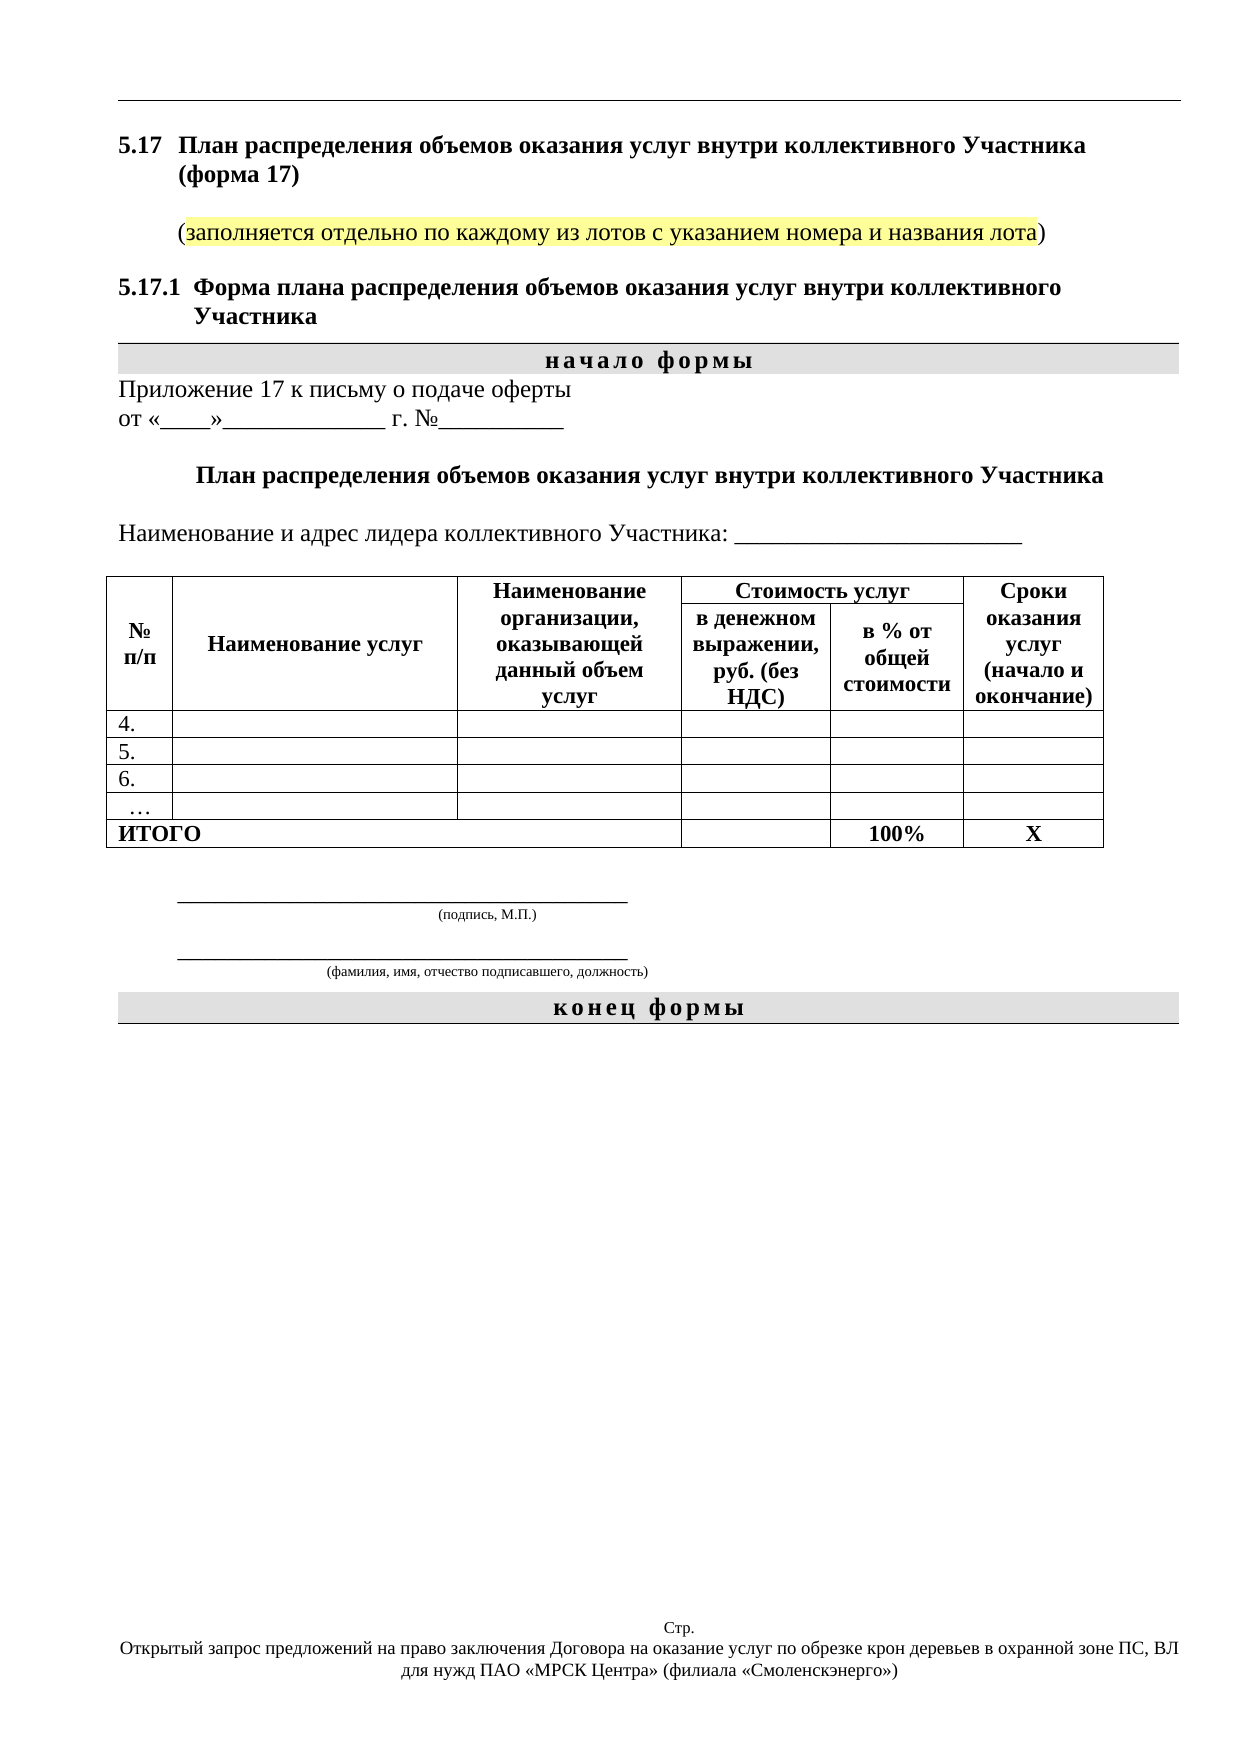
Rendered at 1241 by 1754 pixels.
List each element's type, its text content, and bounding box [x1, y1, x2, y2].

table_cell [107, 765, 172, 792]
text План распределения объемов оказания услуг внутри коллективного Участника [118, 461, 1181, 489]
table_cell [173, 765, 457, 792]
table_cell [458, 711, 681, 737]
table_cell [682, 820, 830, 847]
text ____________________________________ [118, 934, 1181, 963]
table_cell [831, 738, 963, 764]
text (фамилия, имя, отчество подписавшего, должность) [118, 963, 797, 992]
table_header Наименование организации, оказывающей данный объем услуг [458, 577, 681, 709]
text (подпись, М.П.) [118, 906, 797, 934]
table_header Стоимость услуг [682, 577, 963, 603]
table_cell [831, 765, 963, 792]
text начало формы [118, 344, 1179, 374]
table_cell [458, 793, 681, 819]
table_header № п/п [107, 577, 172, 709]
subtitle План распределения объемов оказания услуг внутри коллективного Участника (форма 17) [118, 130, 1181, 188]
table_cell в денежном выражении, руб. (без НДС) [682, 604, 830, 709]
table_cell ИТОГО [107, 820, 681, 847]
table_cell [107, 711, 172, 737]
table_cell [458, 765, 681, 792]
table_header Наименование услуг [173, 577, 457, 709]
text ____________________________________ [118, 877, 1181, 906]
table_cell в % от общей стоимости [831, 604, 963, 709]
table_cell 100% [831, 820, 963, 847]
table_cell [173, 793, 457, 819]
table_cell [682, 711, 830, 737]
text Приложение 17 к письму о подаче оферты от «____»_____________ г. №__________ [118, 374, 1181, 432]
text конец формы [118, 992, 1179, 1023]
table_cell [964, 738, 1103, 764]
text Наименование и адрес лидера коллективного Участника: _______________________ [118, 518, 1181, 547]
table_cell [831, 793, 963, 819]
table_cell [964, 711, 1103, 737]
table_cell [173, 711, 457, 737]
table_cell [682, 765, 830, 792]
table_cell … [107, 793, 172, 819]
table_cell [831, 711, 963, 737]
table_cell [107, 738, 172, 764]
subtitle Форма плана распределения объемов оказания услуг внутри коллективного Участника [118, 272, 1181, 330]
table_cell [964, 793, 1103, 819]
table_cell [682, 738, 830, 764]
table_cell [458, 738, 681, 764]
table_cell [964, 765, 1103, 792]
table_cell [682, 793, 830, 819]
table_header Сроки оказания услуг (начало и окончание) [964, 577, 1103, 709]
table_cell [173, 738, 457, 764]
table_cell Х [964, 820, 1103, 847]
